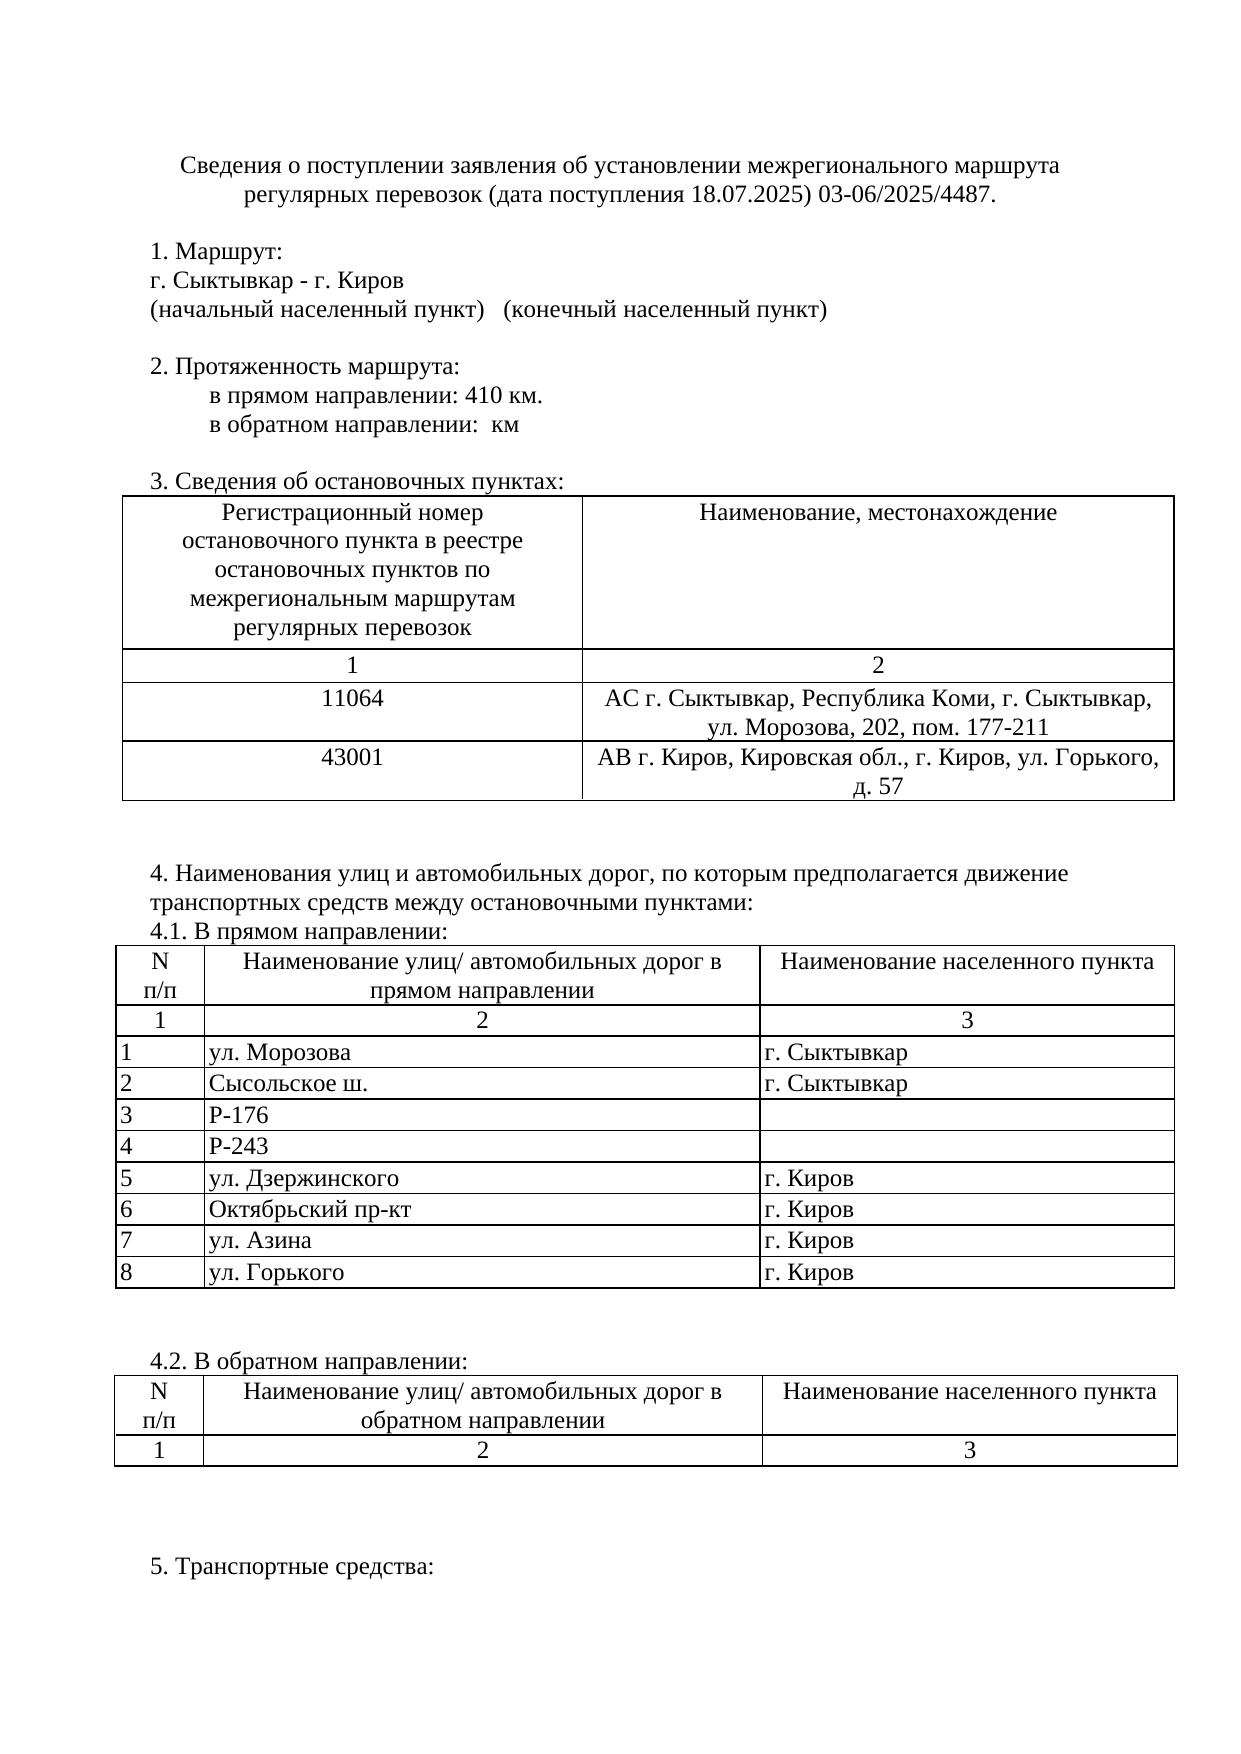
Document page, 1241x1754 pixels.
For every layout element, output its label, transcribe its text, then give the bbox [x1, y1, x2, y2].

table_cell Р-176 [205, 1100, 759, 1130]
table_cell [761, 1100, 1174, 1130]
text (начальный населенный пункт) (конечный населенный пункт) [150, 294, 1090, 322]
table_header Регистрационный номер остановочного пункта в реестре остановочных пунктов по межрегиональным маршрутам регулярных перевозок [123, 497, 582, 648]
table_cell г. Киров [761, 1163, 1174, 1193]
table_cell 2 [205, 1006, 759, 1035]
table_cell 3 [763, 1434, 1177, 1465]
table_cell 5 [117, 1163, 204, 1193]
table_cell 6 [117, 1194, 204, 1224]
table_cell г. Киров [761, 1257, 1174, 1287]
table_cell АС г. Сыктывкар, Республика Коми, г. Сыктывкар, ул. Морозова, 202, пом. 177-211 [583, 683, 1173, 740]
table_header Наименование улиц/ автомобильных дорог в прямом направлении [205, 946, 759, 1004]
text 5. Транспортные средства: [150, 1551, 1090, 1579]
table_header N п/п [115, 1376, 203, 1434]
table_cell 43001 [123, 742, 582, 799]
table_header Наименование улиц/ автомобильных дорог в обратном направлении [204, 1376, 762, 1434]
text 4.2. В обратном направлении: [150, 1346, 1090, 1375]
table_header Наименование, местонахождение [583, 497, 1173, 648]
table_cell 2 [117, 1068, 204, 1098]
text 4.1. В прямом направлении: [150, 916, 1090, 945]
table_cell 2 [583, 650, 1173, 681]
table_cell Р-243 [205, 1131, 759, 1161]
table_cell 1 [117, 1037, 204, 1067]
table_cell 1 [117, 1006, 204, 1035]
table_cell 7 [117, 1226, 204, 1256]
table_cell 11064 [123, 683, 582, 740]
table_cell г. Киров [761, 1226, 1174, 1256]
text Сведения о поступлении заявления об установлении межрегионального маршрута регулярных перевозок (дата поступления 18.07.2025) 03-06/2025/4487. [150, 150, 1090, 207]
table_header Наименование населенного пункта [763, 1376, 1177, 1434]
table_cell Октябрьский пр-кт [205, 1194, 759, 1224]
text 1. Маршрут: [150, 236, 1090, 265]
table_cell ул. Морозова [205, 1037, 759, 1067]
table_cell Сысольское ш. [205, 1068, 759, 1098]
text 2. Протяженность маршрута: [150, 351, 1090, 380]
text в прямом направлении: 410 км. [150, 380, 1090, 409]
table_cell 8 [117, 1257, 204, 1287]
table_cell 1 [115, 1435, 203, 1465]
table_cell ул. Горького [205, 1257, 759, 1287]
table_header Наименование населенного пункта [761, 946, 1174, 1004]
table_cell 1 [123, 650, 582, 681]
text г. Сыктывкар - г. Киров [150, 265, 1090, 294]
text 4. Наименования улиц и автомобильных дорог, по которым предполагается движение транспортных средств между остановочными пунктами: [150, 858, 1090, 916]
table_cell ул. Азина [205, 1226, 759, 1256]
table_cell 4 [117, 1131, 204, 1161]
table_cell 3 [117, 1100, 204, 1130]
text в обратном направлении: км [150, 409, 1090, 437]
table_cell [761, 1131, 1174, 1161]
text 3. Сведения об остановочных пунктах: [150, 466, 1090, 495]
table_cell 3 [761, 1006, 1174, 1035]
table_cell АВ г. Киров, Кировская обл., г. Киров, ул. Горького, д. 57 [583, 742, 1173, 799]
table_cell 2 [204, 1436, 762, 1465]
table_cell г. Киров [761, 1194, 1174, 1224]
table_cell ул. Дзержинского [205, 1163, 759, 1193]
table_cell г. Сыктывкар [761, 1037, 1174, 1067]
table_header N п/п [117, 946, 204, 1004]
table_cell г. Сыктывкар [761, 1068, 1174, 1098]
